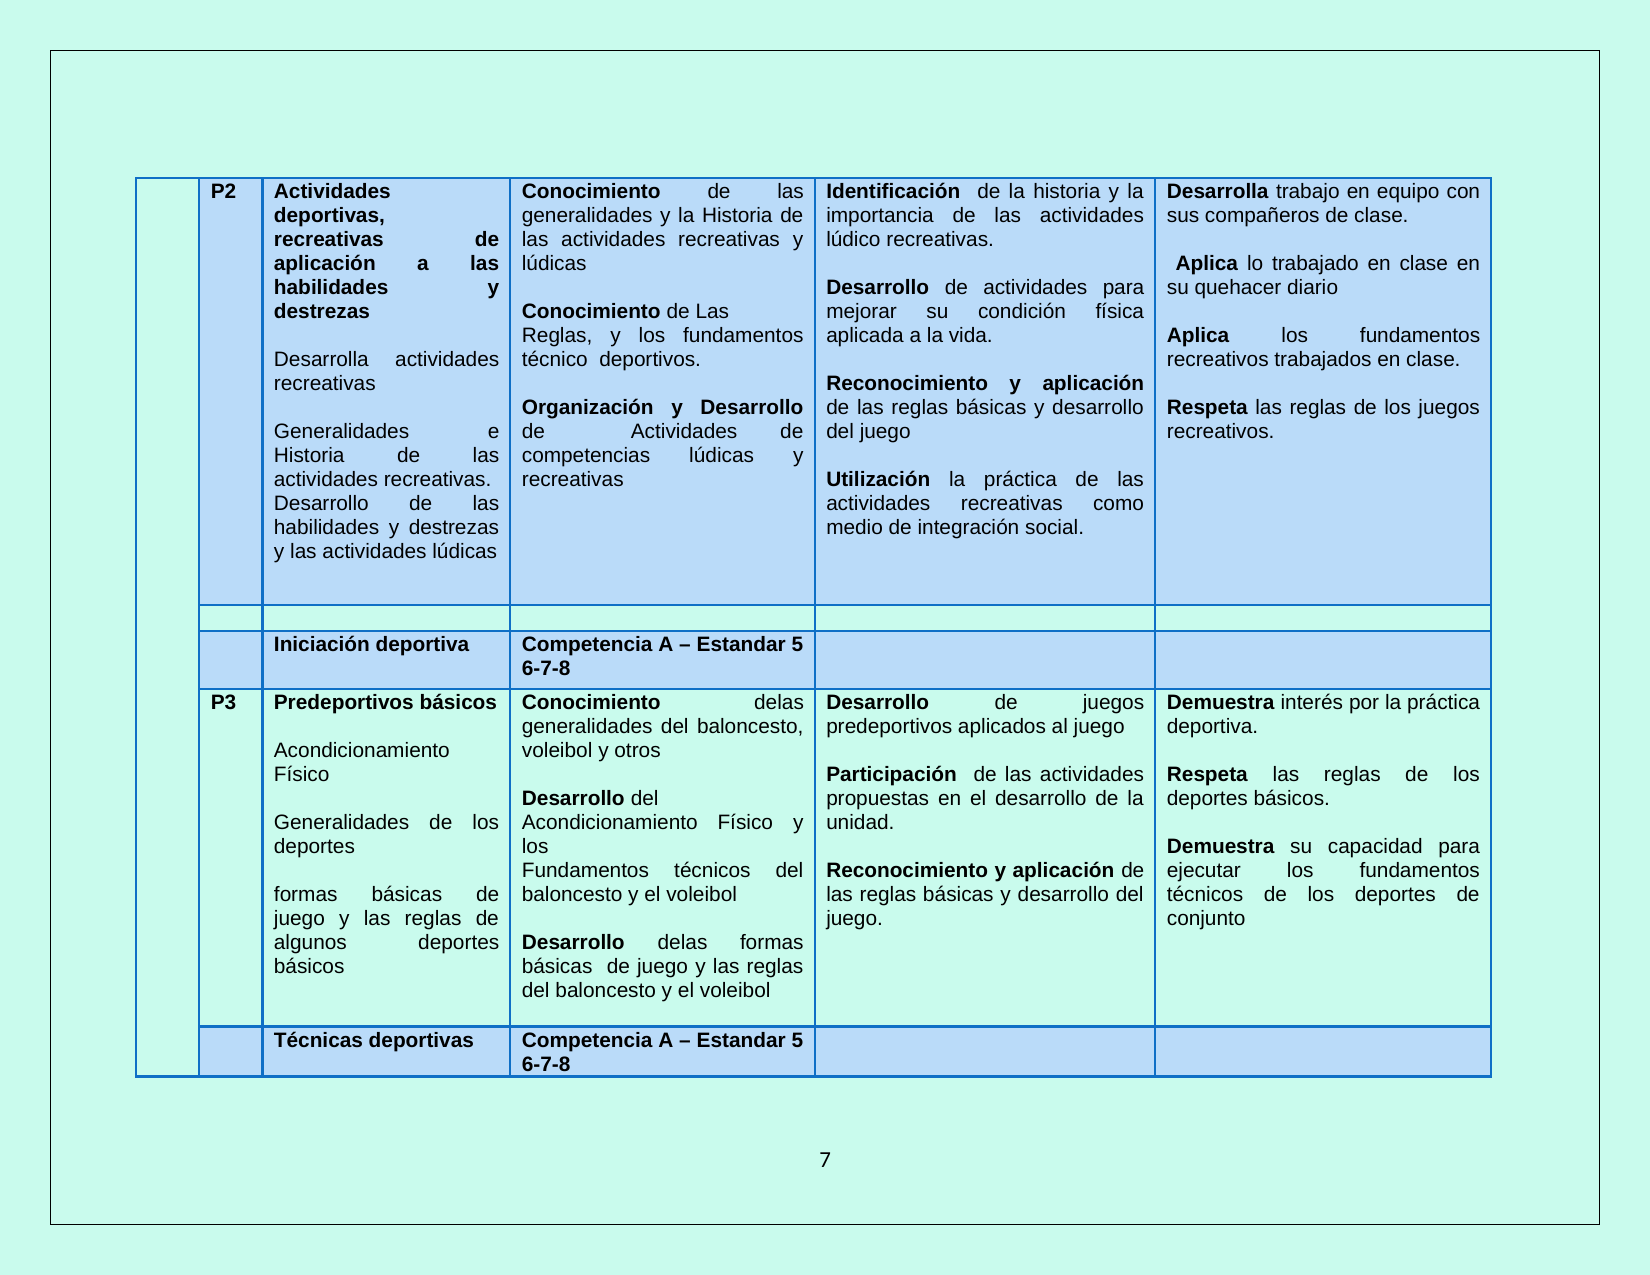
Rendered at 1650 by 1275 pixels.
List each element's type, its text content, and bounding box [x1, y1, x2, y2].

table_cell Desarrollo de juegos predeportivos aplicados al juego Participación de las actividades propuestas en el desarrollo de la unidad. Reconocimiento y aplicación de las reglas básicas y desarrollo del juego. [816, 690, 1154, 1025]
table_cell Conocimiento delas generalidades del baloncesto, voleibol y otros Desarrollo del Acondicionamiento Físico y los Fundamentos técnicos del baloncesto y el voleibol Desarrollo delas formas básicas de juego y las reglas del baloncesto y el voleibol [511, 690, 814, 1025]
table_cell [816, 632, 1154, 688]
table_cell [1156, 1028, 1490, 1075]
table_cell [816, 606, 1154, 630]
table_cell [200, 632, 261, 688]
table_cell [1156, 632, 1490, 688]
table_cell [200, 1028, 261, 1075]
table_cell Desarrolla trabajo en equipo con sus compañeros de clase. Aplica lo trabajado en clase en su quehacer diario Aplica los fundamentos recreativos trabajados en clase. Respeta las reglas de los juegos recreativos. [1156, 179, 1490, 604]
table_cell [200, 606, 261, 630]
table_cell [816, 1028, 1154, 1075]
table_cell Demuestra interés por la práctica deportiva. Respeta las reglas de los deportes básicos. Demuestra su capacidad para ejecutar los fundamentos técnicos de los deportes de conjunto [1156, 690, 1490, 1025]
table_cell Competencia A – Estandar 5 6-7-8 [511, 1028, 814, 1075]
table_cell [1156, 606, 1490, 630]
table_cell P3 [200, 690, 261, 1025]
table_cell P2 [200, 179, 261, 604]
table_cell Predeportivos básicos Acondicionamiento Físico Generalidades de los deportes formas básicas de juego y las reglas de algunos deportes básicos [264, 690, 509, 1025]
table_cell Competencia A – Estandar 5 6-7-8 [511, 632, 814, 688]
table_cell [511, 606, 814, 630]
table_cell Conocimiento de las generalidades y la Historia de las actividades recreativas y lúdicas Conocimiento de Las Reglas, y los fundamentos técnico deportivos. Organización y Desarrollo de Actividades de competencias lúdicas y recreativas [511, 179, 814, 604]
table_cell Iniciación deportiva [264, 632, 509, 688]
table_cell Identificación de la historia y la importancia de las actividades lúdico recreativas. Desarrollo de actividades para mejorar su condición física aplicada a la vida. Reconocimiento y aplicación de las reglas básicas y desarrollo del juego Utilización la práctica de las actividades recreativas como medio de integración social. [816, 179, 1154, 604]
table_cell [264, 606, 509, 630]
table_cell Actividades deportivas, recreativas de aplicación a las habilidades y destrezas Desarrolla actividades recreativas Generalidades e Historia de las actividades recreativas. Desarrollo de las habilidades y destrezas y las actividades lúdicas [264, 179, 509, 604]
table_cell Técnicas deportivas [264, 1028, 509, 1075]
